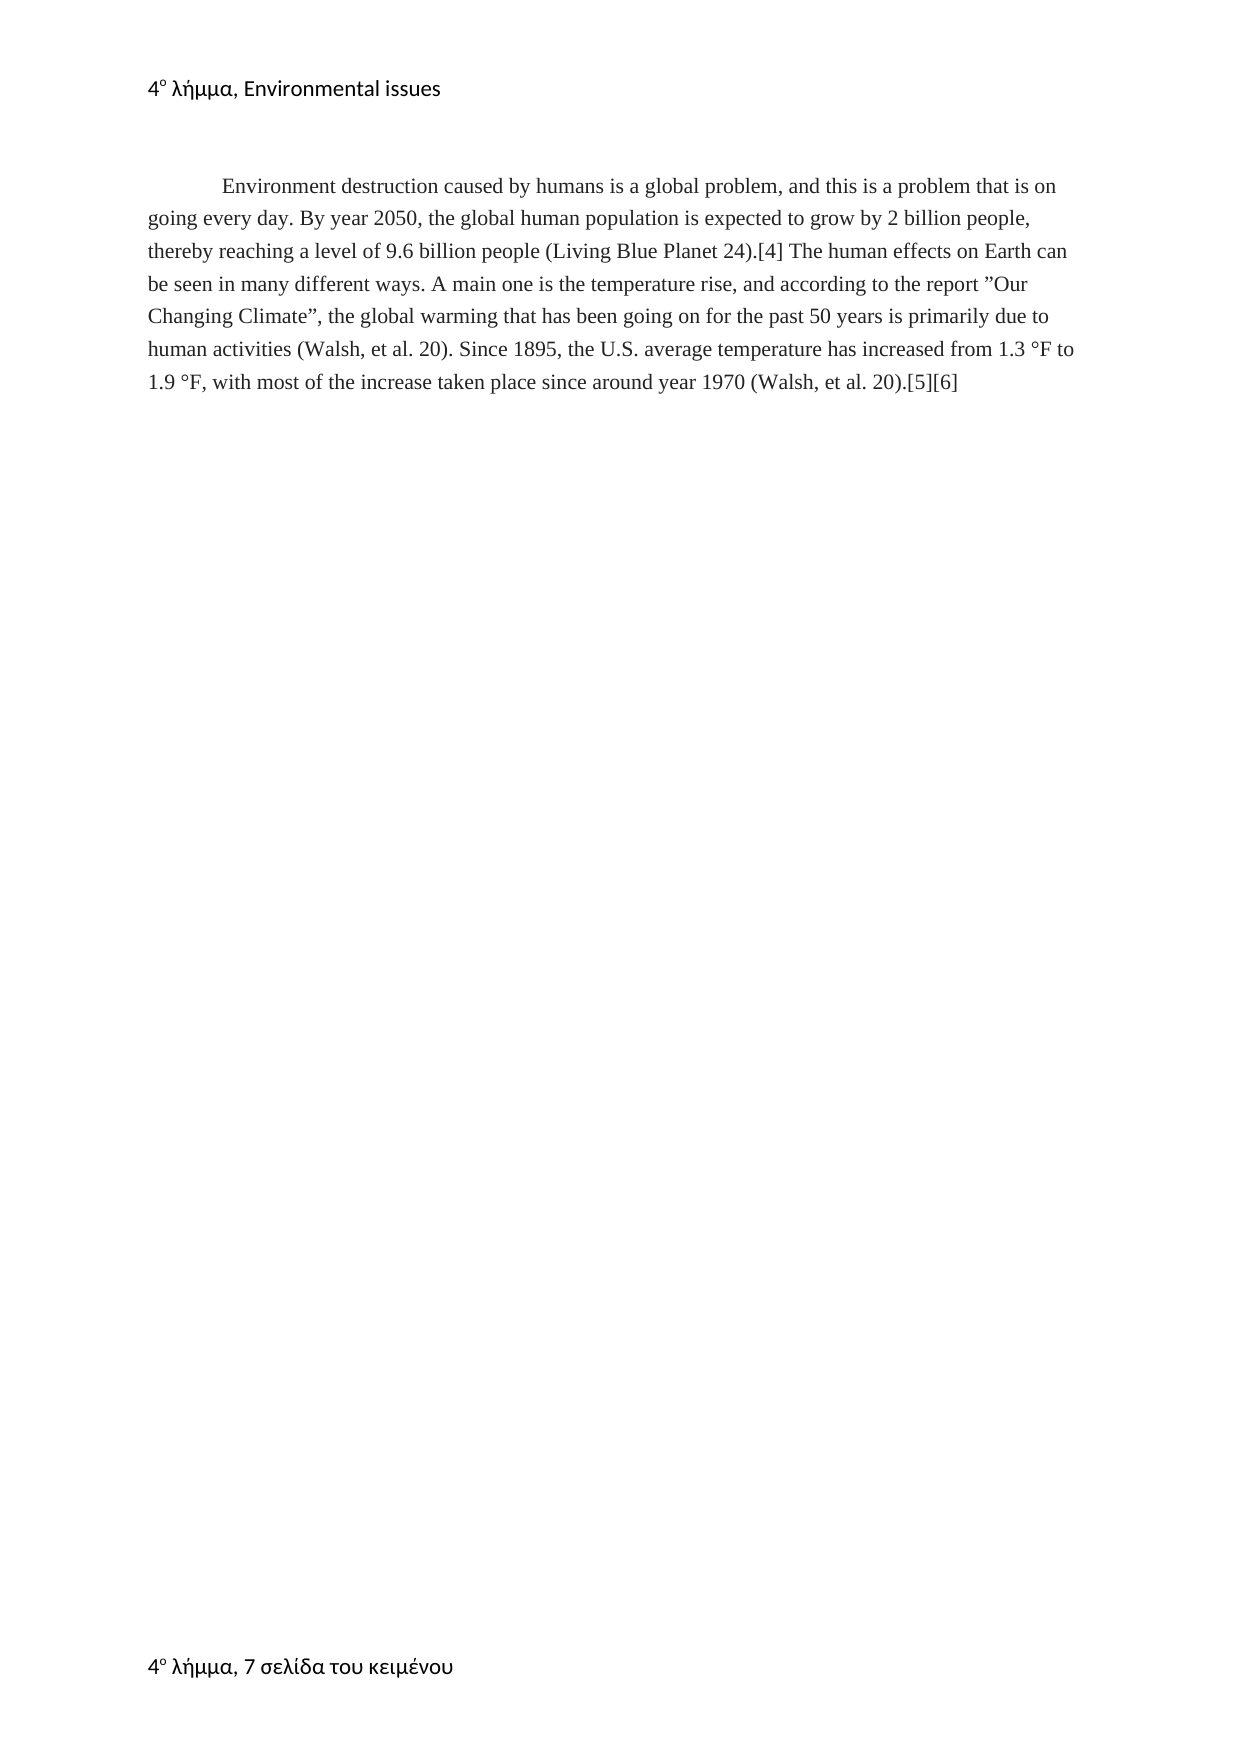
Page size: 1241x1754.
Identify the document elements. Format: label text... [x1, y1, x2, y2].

text Environment destruction caused by humans is a global problem, and this is a problem that is on going every day. By year 2050, the global human population is expected to grow by 2 billion people, thereby reaching a level of 9.6 billion people (Living Blue Planet 24).[4] The human effects on Earth can be seen in many different ways. A main one is the temperature rise, and according to the report ”Our Changing Climate”, the global warming that has been going on for the past 50 years is primarily due to human activities (Walsh, et al. 20). Since 1895, the U.S. average temperature has increased from 1.3 °F to 1.9 °F, with most of the increase taken place since around year 1970 (Walsh, et al. 20).[5][6] [148, 173, 1092, 394]
